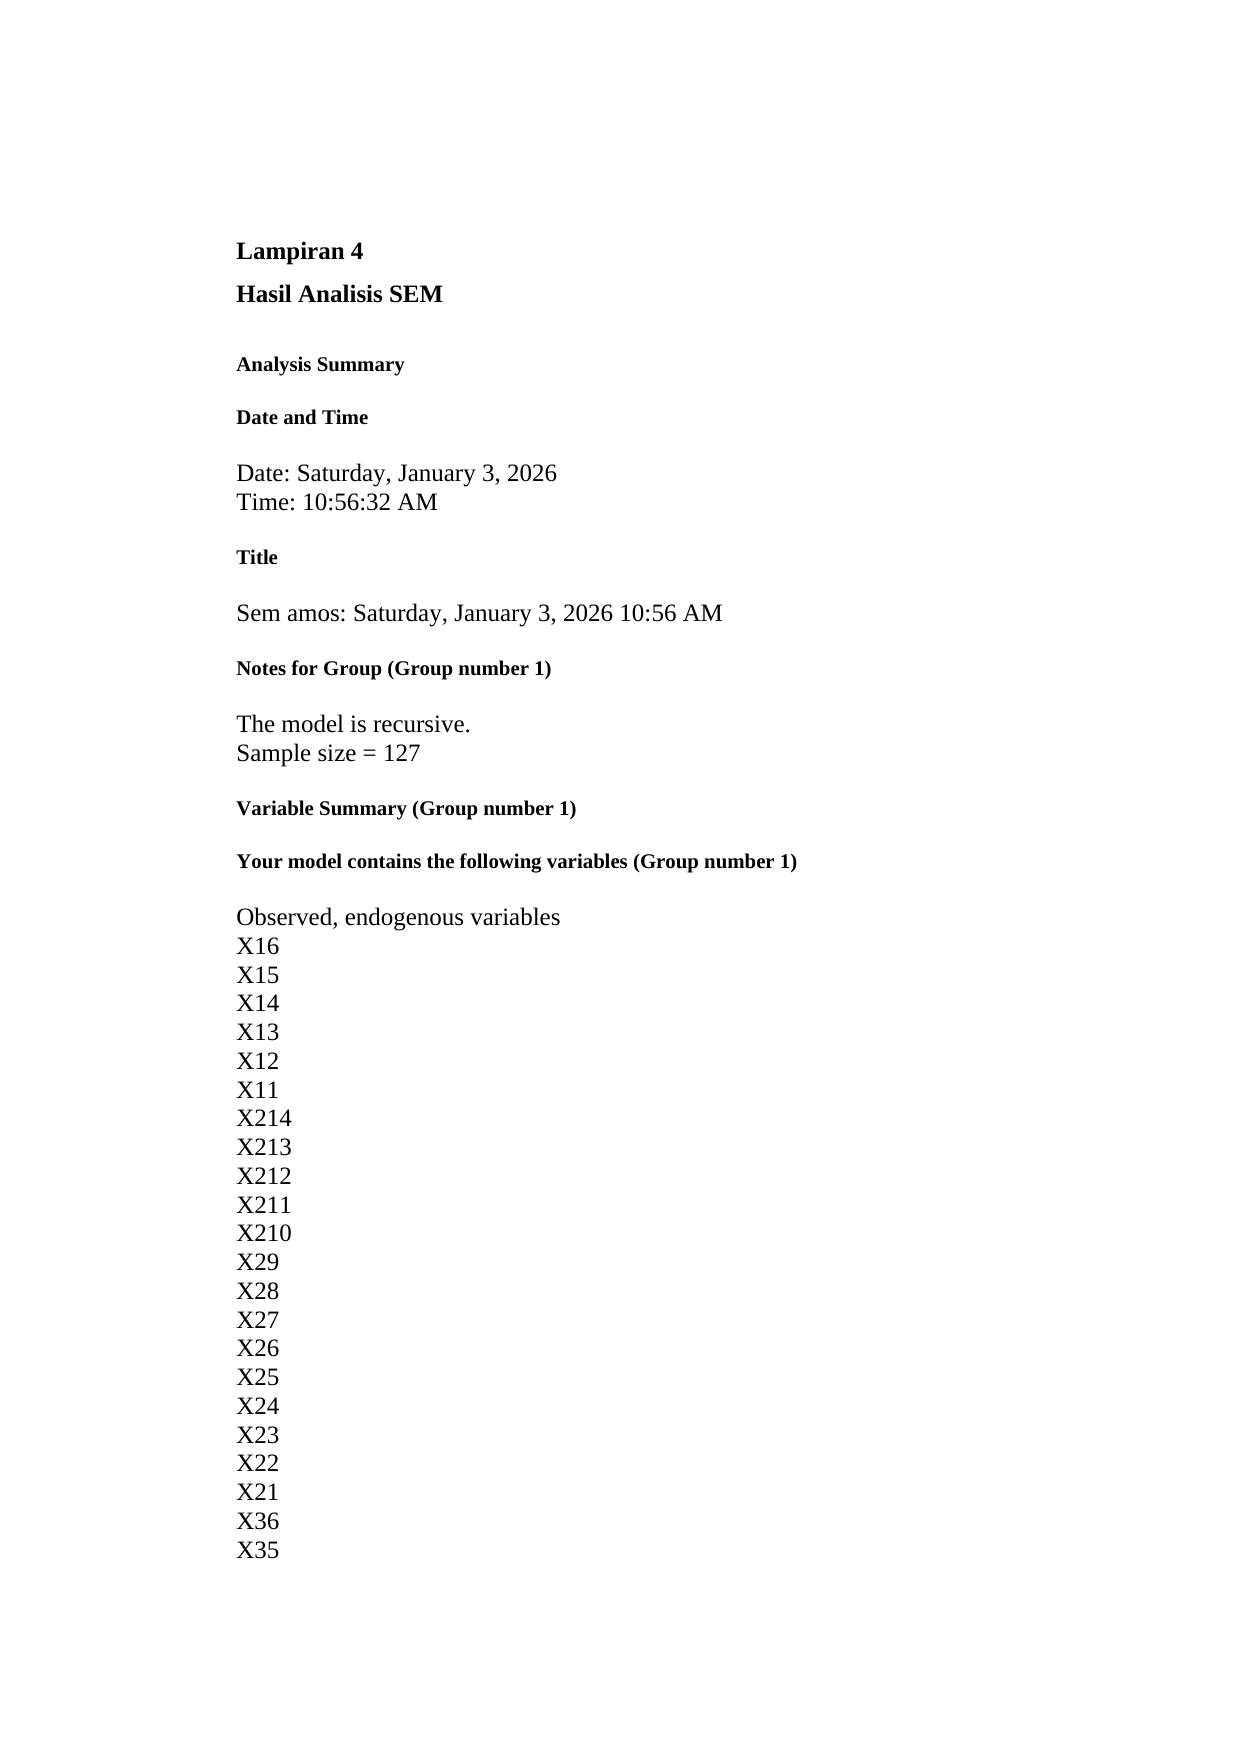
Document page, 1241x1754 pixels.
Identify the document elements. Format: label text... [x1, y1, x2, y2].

text X213 [236, 1132, 1063, 1161]
text X21 [236, 1477, 1063, 1506]
text Hasil Analisis SEM [236, 279, 1063, 308]
text X14 [236, 988, 1063, 1017]
text Notes for Group (Group number 1) [236, 656, 1063, 680]
text X16 [236, 931, 1063, 960]
text Analysis Summary [236, 352, 1063, 376]
text X23 [236, 1420, 1063, 1448]
text X15 [236, 960, 1063, 988]
text X13 [236, 1017, 1063, 1046]
text X211 [236, 1190, 1063, 1218]
text X11 [236, 1075, 1063, 1103]
text Sample size = 127 [236, 738, 1063, 767]
text Title [236, 545, 1063, 569]
text X12 [236, 1046, 1063, 1075]
text Time: 10:56:32 AM [236, 487, 1063, 516]
text Variable Summary (Group number 1) [236, 796, 1063, 820]
text Date: Saturday, January 3, 2026 [236, 458, 1063, 487]
text X214 [236, 1103, 1063, 1132]
text X27 [236, 1305, 1063, 1333]
text Sem amos: Saturday, January 3, 2026 10:56 AM [236, 598, 1063, 627]
text X25 [236, 1362, 1063, 1391]
text X26 [236, 1333, 1063, 1362]
text Date and Time [236, 405, 1063, 429]
text X210 [236, 1218, 1063, 1247]
text X28 [236, 1276, 1063, 1305]
text Observed, endogenous variables [236, 902, 1063, 931]
text The model is recursive. [236, 709, 1063, 738]
text X35 [236, 1535, 1063, 1563]
text X36 [236, 1506, 1063, 1535]
text X212 [236, 1161, 1063, 1190]
text X22 [236, 1448, 1063, 1477]
text Lampiran 4 [236, 236, 1063, 265]
text X29 [236, 1247, 1063, 1276]
text Your model contains the following variables (Group number 1) [236, 849, 1063, 873]
text X24 [236, 1391, 1063, 1420]
